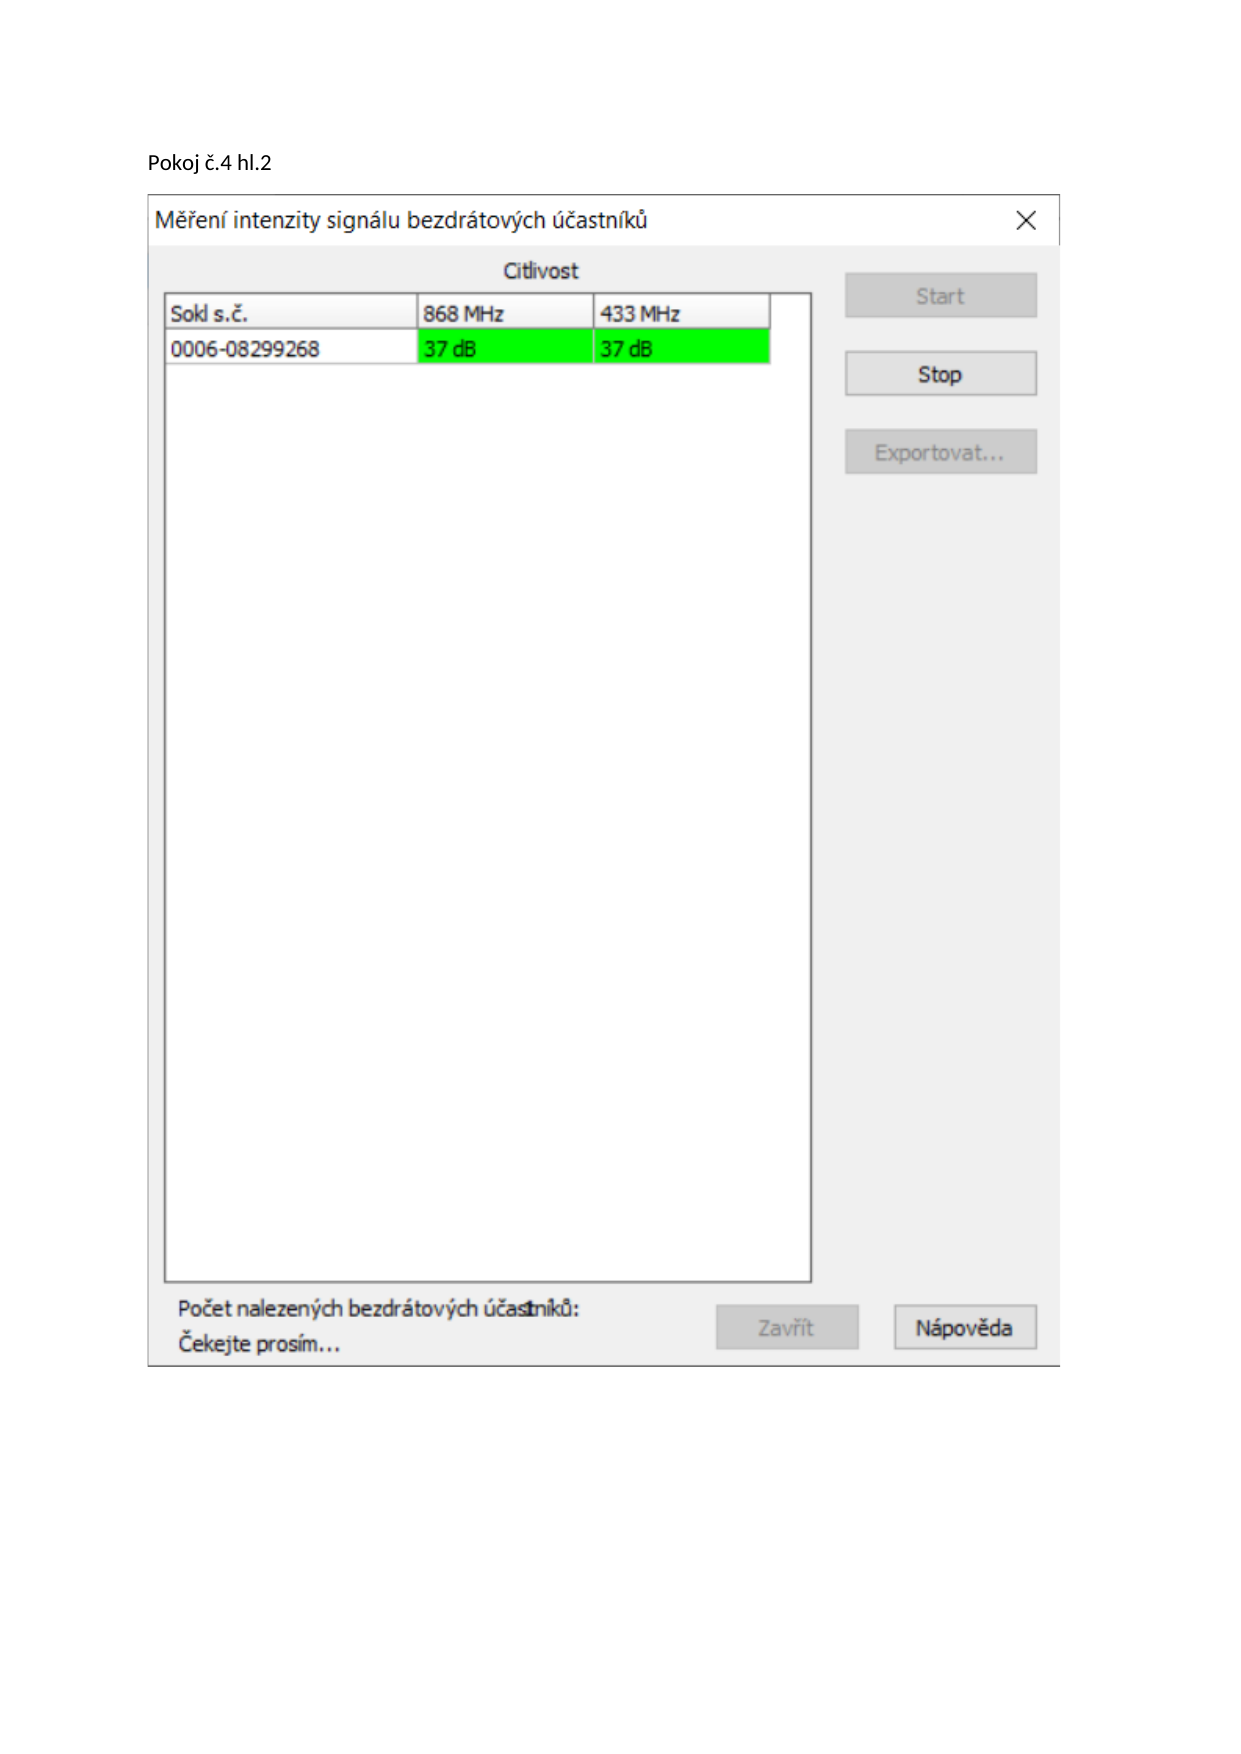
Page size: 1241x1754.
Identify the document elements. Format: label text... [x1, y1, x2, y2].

picture [147, 194, 1060, 1367]
text Pokoj č.4 hl.2 [148, 148, 1093, 176]
